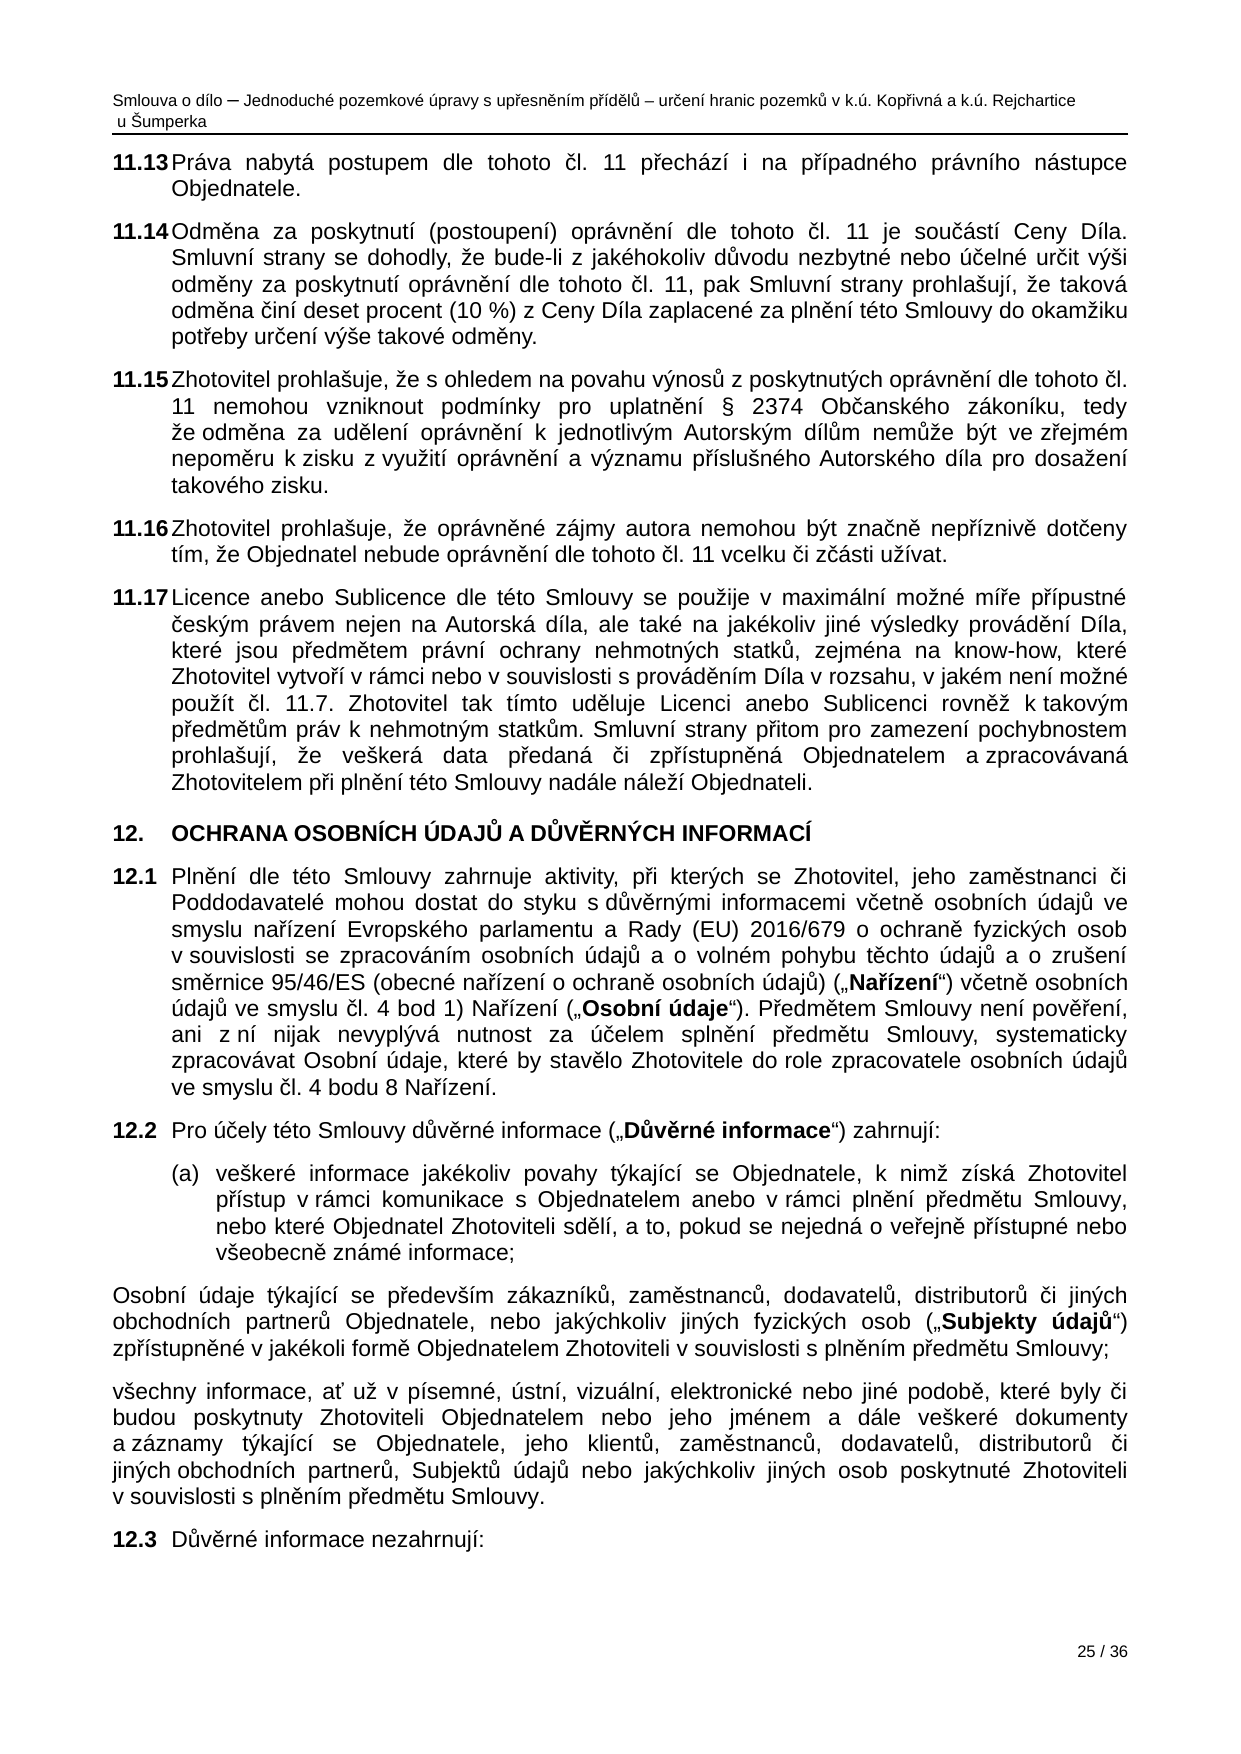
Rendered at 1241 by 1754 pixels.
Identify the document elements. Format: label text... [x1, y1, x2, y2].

text Zhotovitel prohlašuje, že s ohledem na povahu výnosů z poskytnutých oprávnění dle tohoto čl. 11 nemohou vzniknout podmínky pro uplatnění § 2374 Občanského zákoníku, tedy že odměna za udělení oprávnění k jednotlivým Autorským dílům nemůže být ve zřejmém nepoměru k zisku z využití oprávnění a významu příslušného Autorského díla pro dosažení takového zisku. [112, 366, 1128, 498]
text Zhotovitel prohlašuje, že oprávněné zájmy autora nemohou být značně nepříznivě dotčeny tím, že Objednatel nebude oprávnění dle tohoto čl. 11 vcelku či zčásti užívat. [112, 515, 1128, 567]
list veškeré informace jakékoliv povahy týkající se Objednatele, k nimž získá Zhotovitel přístup v rámci komunikace s Objednatelem anebo v rámci plnění předmětu Smlouvy, nebo které Objednatel Zhotoviteli sdělí, a to, pokud se nejedná o veřejně přístupné nebo všeobecně známé informace; [171, 1160, 1128, 1265]
text Licence anebo Sublicence dle této Smlouvy se použije v maximální možné míře přípustné českým právem nejen na Autorská díla, ale také na jakékoliv jiné výsledky provádění Díla, které jsou předmětem právní ochrany nehmotných statků, zejména na know-how, které Zhotovitel vytvoří v rámci nebo v souvislosti s prováděním Díla v rozsahu, v jakém není možné použít čl. 11.7. Zhotovitel tak tímto uděluje Licenci anebo Sublicenci rovněž k takovým předmětům práv k nehmotným statkům. Smluvní strany přitom pro zamezení pochybnostem prohlašují, že veškerá data předaná či zpřístupněná Objednatelem a zpracovávaná Zhotovitelem při plnění této Smlouvy nadále náleží Objednateli. [112, 584, 1128, 795]
text Plnění dle této Smlouvy zahrnuje aktivity, při kterých se Zhotovitel, jeho zaměstnanci či Poddodavatelé mohou dostat do styku s důvěrnými informacemi včetně osobních údajů ve smyslu nařízení Evropského parlamentu a Rady (EU) 2016/679 o ochraně fyzických osob v souvislosti se zpracováním osobních údajů a o volném pohybu těchto údajů a o zrušení směrnice 95/46/ES (obecné nařízení o ochraně osobních údajů) („Nařízení“) včetně osobních údajů ve smyslu čl. 4 bod 1) Nařízení („Osobní údaje“). Předmětem Smlouvy není pověření, ani z ní nijak nevyplývá nutnost za účelem splnění předmětu Smlouvy, systematicky zpracovávat Osobní údaje, které by stavělo Zhotovitele do role zpracovatele osobních údajů ve smyslu čl. 4 bodu 8 Nařízení. [112, 863, 1128, 1100]
text Ochrana osobních údajů a Důvěrných informací [112, 820, 1128, 846]
text Odměna za poskytnutí (postoupení) oprávnění dle tohoto čl. 11 je součástí Ceny Díla. Smluvní strany se dohodly, že bude-li z jakéhokoliv důvodu nezbytné nebo účelné určit výši odměny za poskytnutí oprávnění dle tohoto čl. 11, pak Smluvní strany prohlašují, že taková odměna činí deset procent (10 %) z Ceny Díla zaplacené za plnění této Smlouvy do okamžiku potřeby určení výše takové odměny. [112, 218, 1128, 350]
text Osobní údaje týkající se především zákazníků, zaměstnanců, dodavatelů, distributorů či jiných obchodních partnerů Objednatele, nebo jakýchkoliv jiných fyzických osob („Subjekty údajů“) zpřístupněné v jakékoli formě Objednatelem Zhotoviteli v souvislosti s plněním předmětu Smlouvy; [112, 1282, 1128, 1361]
text Práva nabytá postupem dle tohoto čl. 11 přechází i na případného právního nástupce Objednatele. [112, 148, 1128, 201]
text Důvěrné informace nezahrnují: [112, 1526, 1128, 1552]
text všechny informace, ať už v písemné, ústní, vizuální, elektronické nebo jiné podobě, které byly či budou poskytnuty Zhotoviteli Objednatelem nebo jeho jménem a dále veškeré dokumenty a záznamy týkající se Objednatele, jeho klientů, zaměstnanců, dodavatelů, distributorů či jiných obchodních partnerů, Subjektů údajů nebo jakýchkoliv jiných osob poskytnuté Zhotoviteli v souvislosti s plněním předmětu Smlouvy. [112, 1378, 1128, 1509]
text Pro účely této Smlouvy důvěrné informace („Důvěrné informace“) zahrnují: [112, 1117, 1128, 1143]
